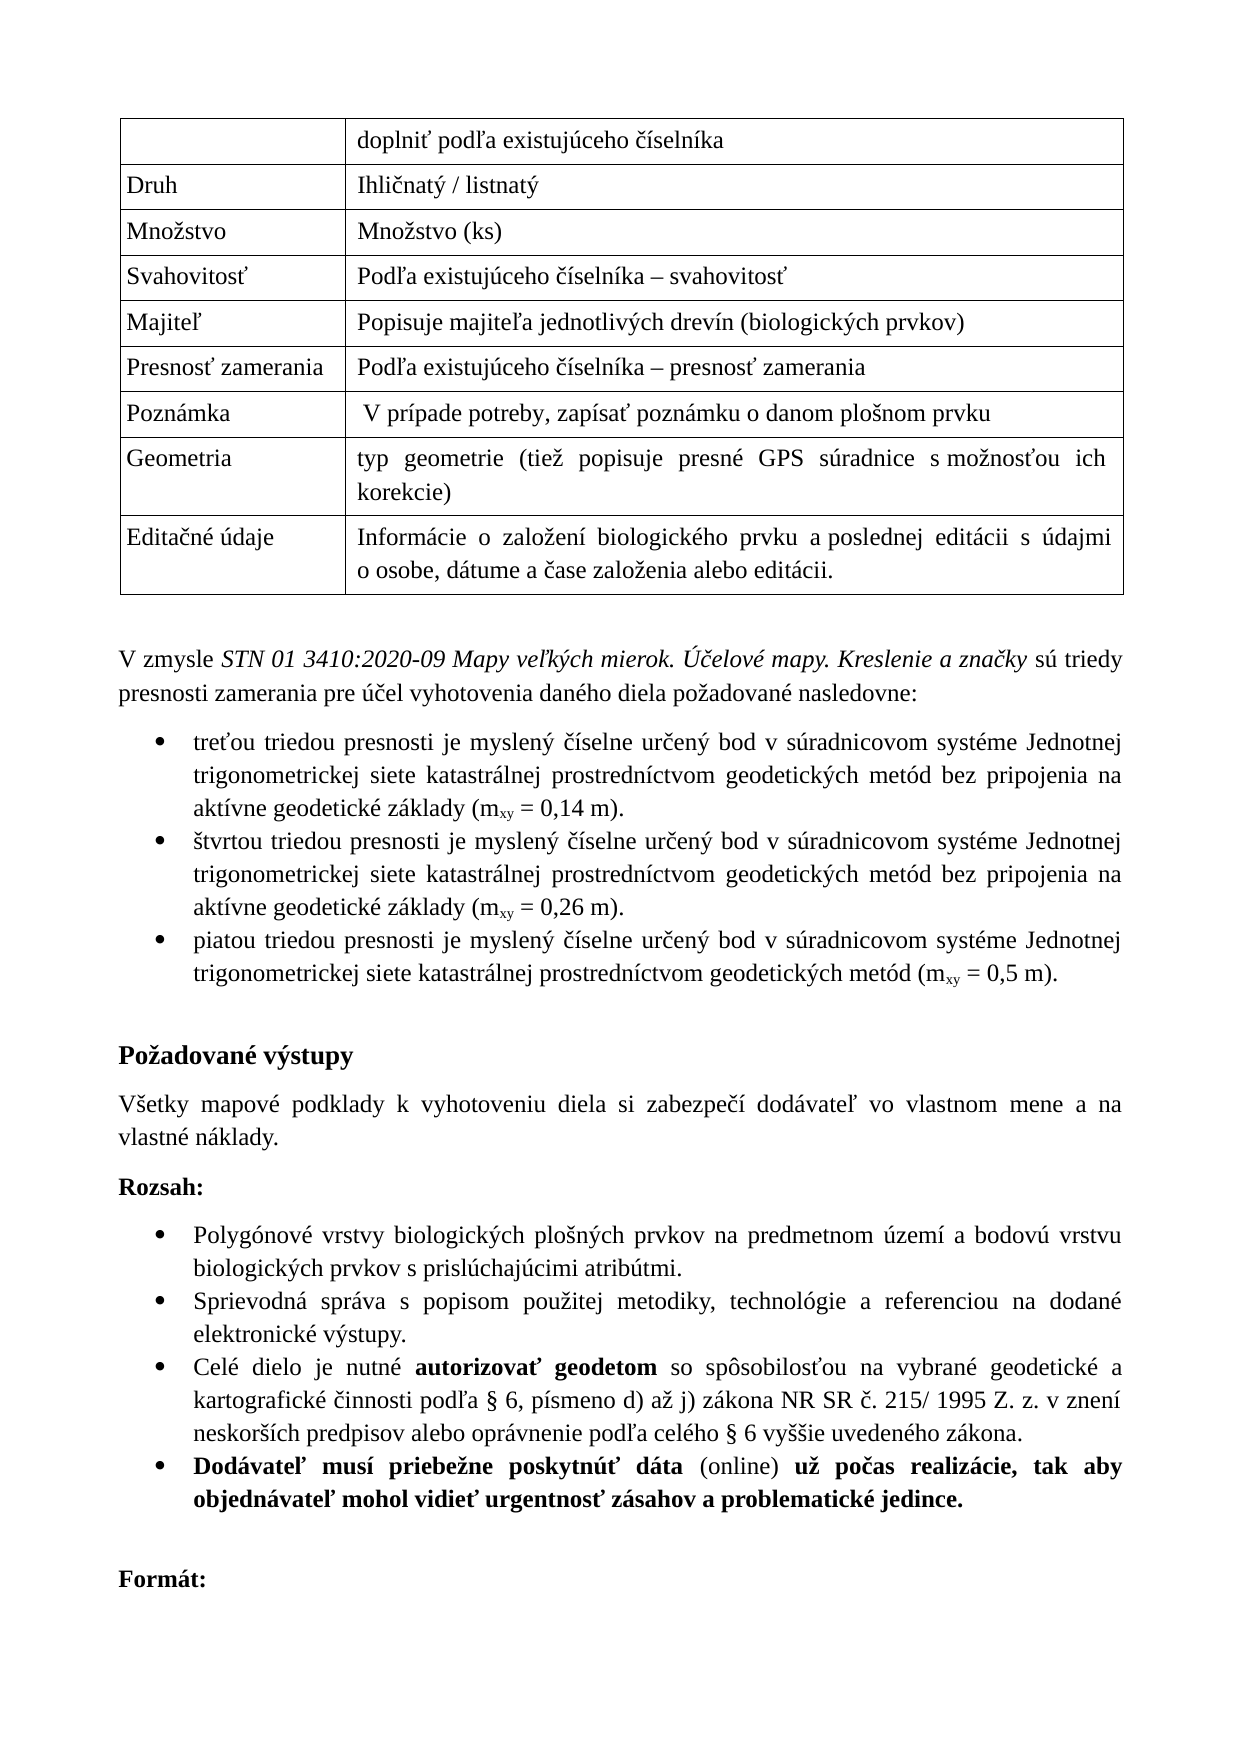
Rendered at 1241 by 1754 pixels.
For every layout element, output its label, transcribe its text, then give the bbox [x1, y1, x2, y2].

table_cell Množstvo (ks) [346, 210, 1123, 255]
table_cell Druh [121, 165, 345, 209]
list treťou triedou presnosti je myslený číselne určený bod v súradnicovom systéme Jednotnej trigonometrickej siete katastrálnej prostredníctvom geodetických metód bez pripojenia na aktívne geodetické základy (mxy = 0,14 m). [156, 727, 1123, 822]
text Formát: [118, 1564, 1123, 1593]
text Všetky mapové podklady k vyhotoveniu diela si zabezpečí dodávateľ vo vlastnom mene a na vlastné náklady. [118, 1118, 1123, 1151]
list piatou triedou presnosti je myslený číselne určený bod v súradnicovom systéme Jednotnej trigonometrickej siete katastrálnej prostredníctvom geodetických metód (mxy = 0,5 m). [156, 925, 1123, 987]
table_cell Svahovitosť [121, 256, 345, 300]
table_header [346, 119, 1123, 164]
table_cell Podľa existujúceho číselníka – presnosť zamerania [346, 347, 1123, 391]
table_cell Geometria [121, 438, 345, 515]
table_cell Poznámka [121, 392, 345, 437]
list Polygónové vrstvy biologických plošných prvkov na predmetnom území a bodovú vrstvu biologických prvkov s prislúchajúcimi atribútmi. [156, 1220, 1123, 1281]
text Rozsah: [118, 1172, 1123, 1201]
table_cell typ geometrie (tiež popisuje presné GPS súradnice s možnosťou ich korekcie) [346, 438, 1123, 515]
list Celé dielo je nutné autorizovať geodetom so spôsobilosťou na vybrané geodetické a kartografické činnosti podľa § 6, písmeno d) až j) zákona NR SR č. 215/ 1995 Z. z. v znení neskorších predpisov alebo oprávnenie podľa celého § 6 vyššie uvedeného zákona. [156, 1352, 1123, 1447]
table_cell Popisuje majiteľa jednotlivých drevín (biologických prvkov) [346, 301, 1123, 346]
table_cell V prípade potreby, zapísať poznámku o danom plošnom prvku [346, 392, 1123, 437]
table_cell Ihličnatý / listnatý [346, 165, 1123, 209]
table_cell Podľa existujúceho číselníka – svahovitosť [346, 256, 1123, 300]
table_cell Editačné údaje [121, 516, 345, 594]
table_header ID [121, 119, 345, 164]
table_cell Presnosť zamerania [121, 347, 345, 391]
text V zmysle STN 01 3410:2020-09 Mapy veľkých mierok. Účelové mapy. Kreslenie a značky sú triedy presnosti zamerania pre účel vyhotovenia daného diela požadované nasledovne: [118, 644, 1123, 706]
table_cell Informácie o založení biologického prvku a poslednej editácii s údajmi o osobe, dátume a čase založenia alebo editácii. [346, 516, 1123, 594]
list štvrtou triedou presnosti je myslený číselne určený bod v súradnicovom systéme Jednotnej trigonometrickej siete katastrálnej prostredníctvom geodetických metód bez pripojenia na aktívne geodetické základy (mxy = 0,26 m). [156, 826, 1123, 921]
list Dodávateľ musí priebežne poskytnúť dáta (online) už počas realizácie, tak aby objednávateľ mohol vidieť urgentnosť zásahov a problematické jedince. [156, 1451, 1123, 1513]
list Sprievodná správa s popisom použitej metodiky, technológie a referenciou na dodané elektronické výstupy. [156, 1286, 1123, 1347]
table_cell Majiteľ [121, 301, 345, 346]
table_cell Množstvo [121, 210, 345, 255]
text Požadované výstupy [118, 1039, 1123, 1070]
